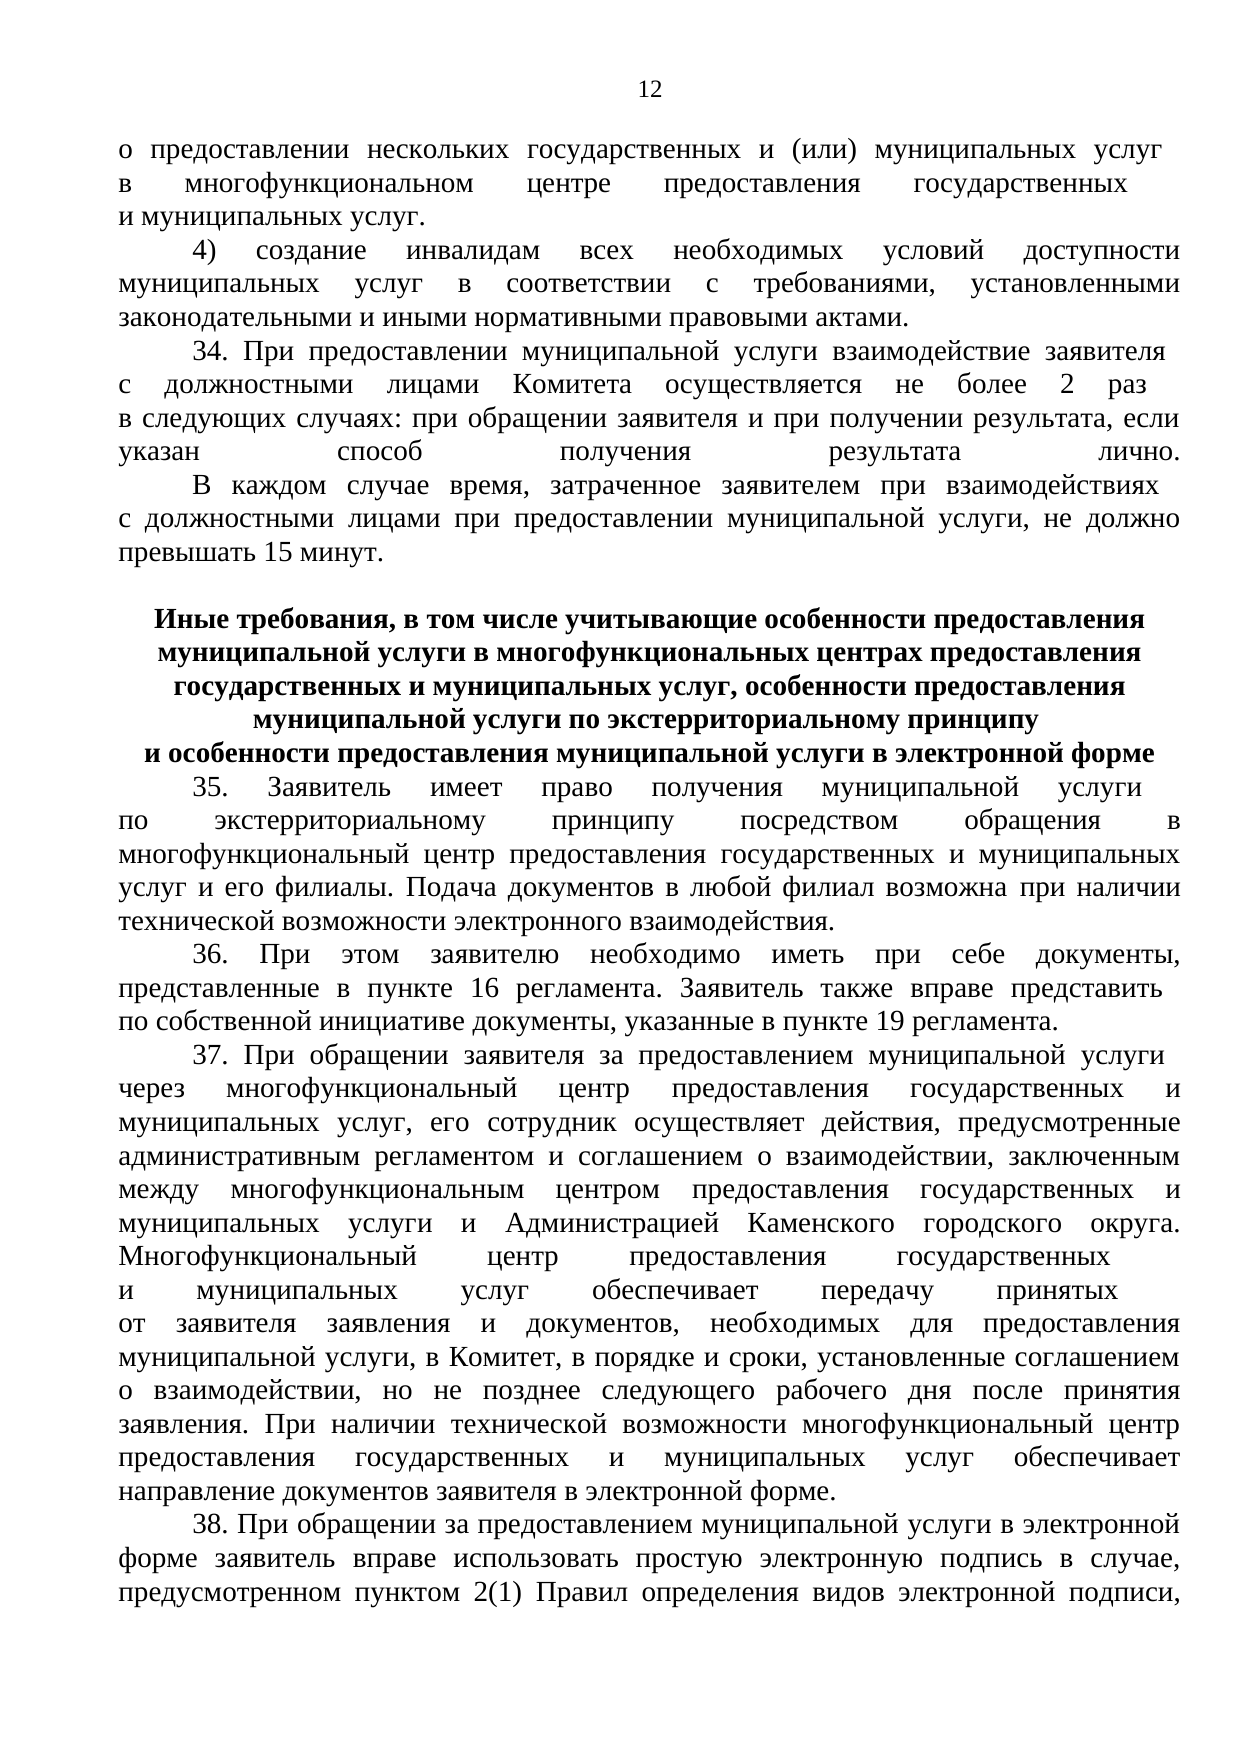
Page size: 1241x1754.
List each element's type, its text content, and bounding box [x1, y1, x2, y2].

text 36. При этом заявителю необходимо иметь при себе документы, представленные в пункте 16 регламента. Заявитель также вправе представить по собственной инициативе документы, указанные в пункте 19 регламента. [118, 936, 1181, 1037]
text 4) создание инвалидам всех необходимых условий доступности муниципальных услуг в соответствии с требованиями, установленными законодательными и иными нормативными правовыми актами. [118, 232, 1181, 333]
text 34. При предоставлении муниципальной услуги взаимодействие заявителя с должностными лицами Комитета осуществляется не более 2 раз в следующих случаях: при обращении заявителя и при получении результата, если указан способ получения результата лично. В каждом случае время, затраченное заявителем при взаимодействиях с должностными лицами при предоставлении муниципальной услуги, не должно превышать 15 минут. [118, 333, 1181, 567]
text 35. Заявитель имеет право получения муниципальной услуги по экстерриториальному принципу посредством обращения в многофункциональный центр предоставления государственных и муниципальных услуг и его филиалы. Подача документов в любой филиал возможна при наличии технической возможности электронного взаимодействия. [118, 769, 1181, 936]
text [118, 131, 1181, 232]
text 37. При обращении заявителя за предоставлением муниципальной услуги через многофункциональный центр предоставления государственных и муниципальных услуг, его сотрудник осуществляет действия, предусмотренные административным регламентом и соглашением о взаимодействии, заключенным между многофункциональным центром предоставления государственных и муниципальных услуги и Администрацией Каменского городского округа. Многофункциональный центр предоставления государственных и муниципальных услуг обеспечивает передачу принятых от заявителя заявления и документов, необходимых для предоставления муниципальной услуги, в Комитет, в порядке и сроки, установленные соглашением о взаимодействии, но не позднее следующего рабочего дня после принятия заявления. При наличии технической возможности многофункциональный центр предоставления государственных и муниципальных услуг обеспечивает направление документов заявителя в электронной форме. [118, 1037, 1181, 1507]
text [118, 1507, 1181, 1607]
text Иные требования, в том числе учитывающие особенности предоставления муниципальной услуги в многофункциональных центрах предоставления государственных и муниципальных услуг, особенности предоставления муниципальной услуги по экстерриториальному принципу и особенности предоставления муниципальной услуги в электронной форме [118, 601, 1181, 769]
